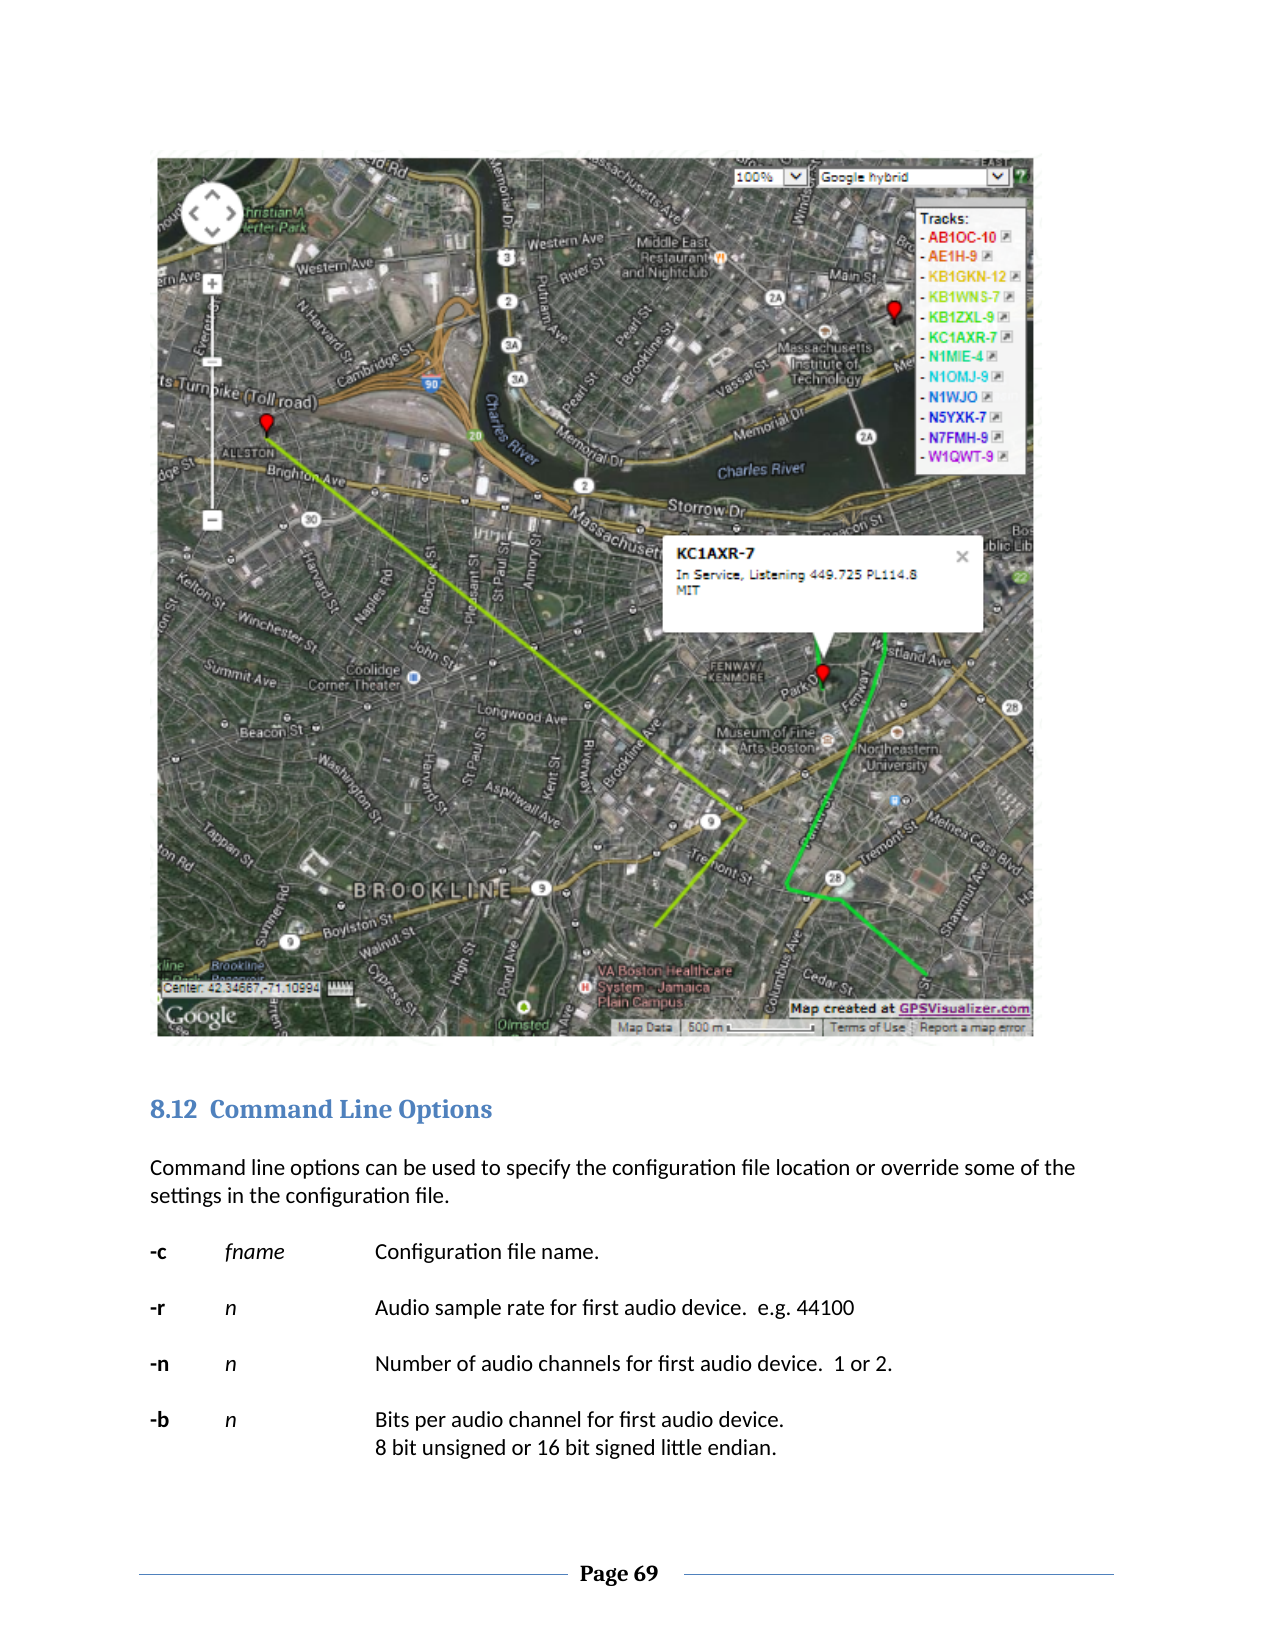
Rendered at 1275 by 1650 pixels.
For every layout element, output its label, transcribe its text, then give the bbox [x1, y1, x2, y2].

subtitle Command Line Options [150, 1094, 1125, 1125]
text Command line options can be used to specify the configuration file location or override some of the settings in the configuration file. [150, 1153, 1125, 1209]
text 8 bit unsigned or 16 bit signed little endian. [150, 1433, 1125, 1462]
picture [150, 150, 1043, 1046]
text -n n Number of audio channels for first audio device. 1 or 2. [150, 1349, 1125, 1377]
text -b n Bits per audio channel for first audio device. [150, 1406, 1125, 1433]
text -c fname Configuration file name. [150, 1237, 1125, 1265]
text -r n Audio sample rate for first audio device. e.g. 44100 [150, 1293, 1125, 1321]
